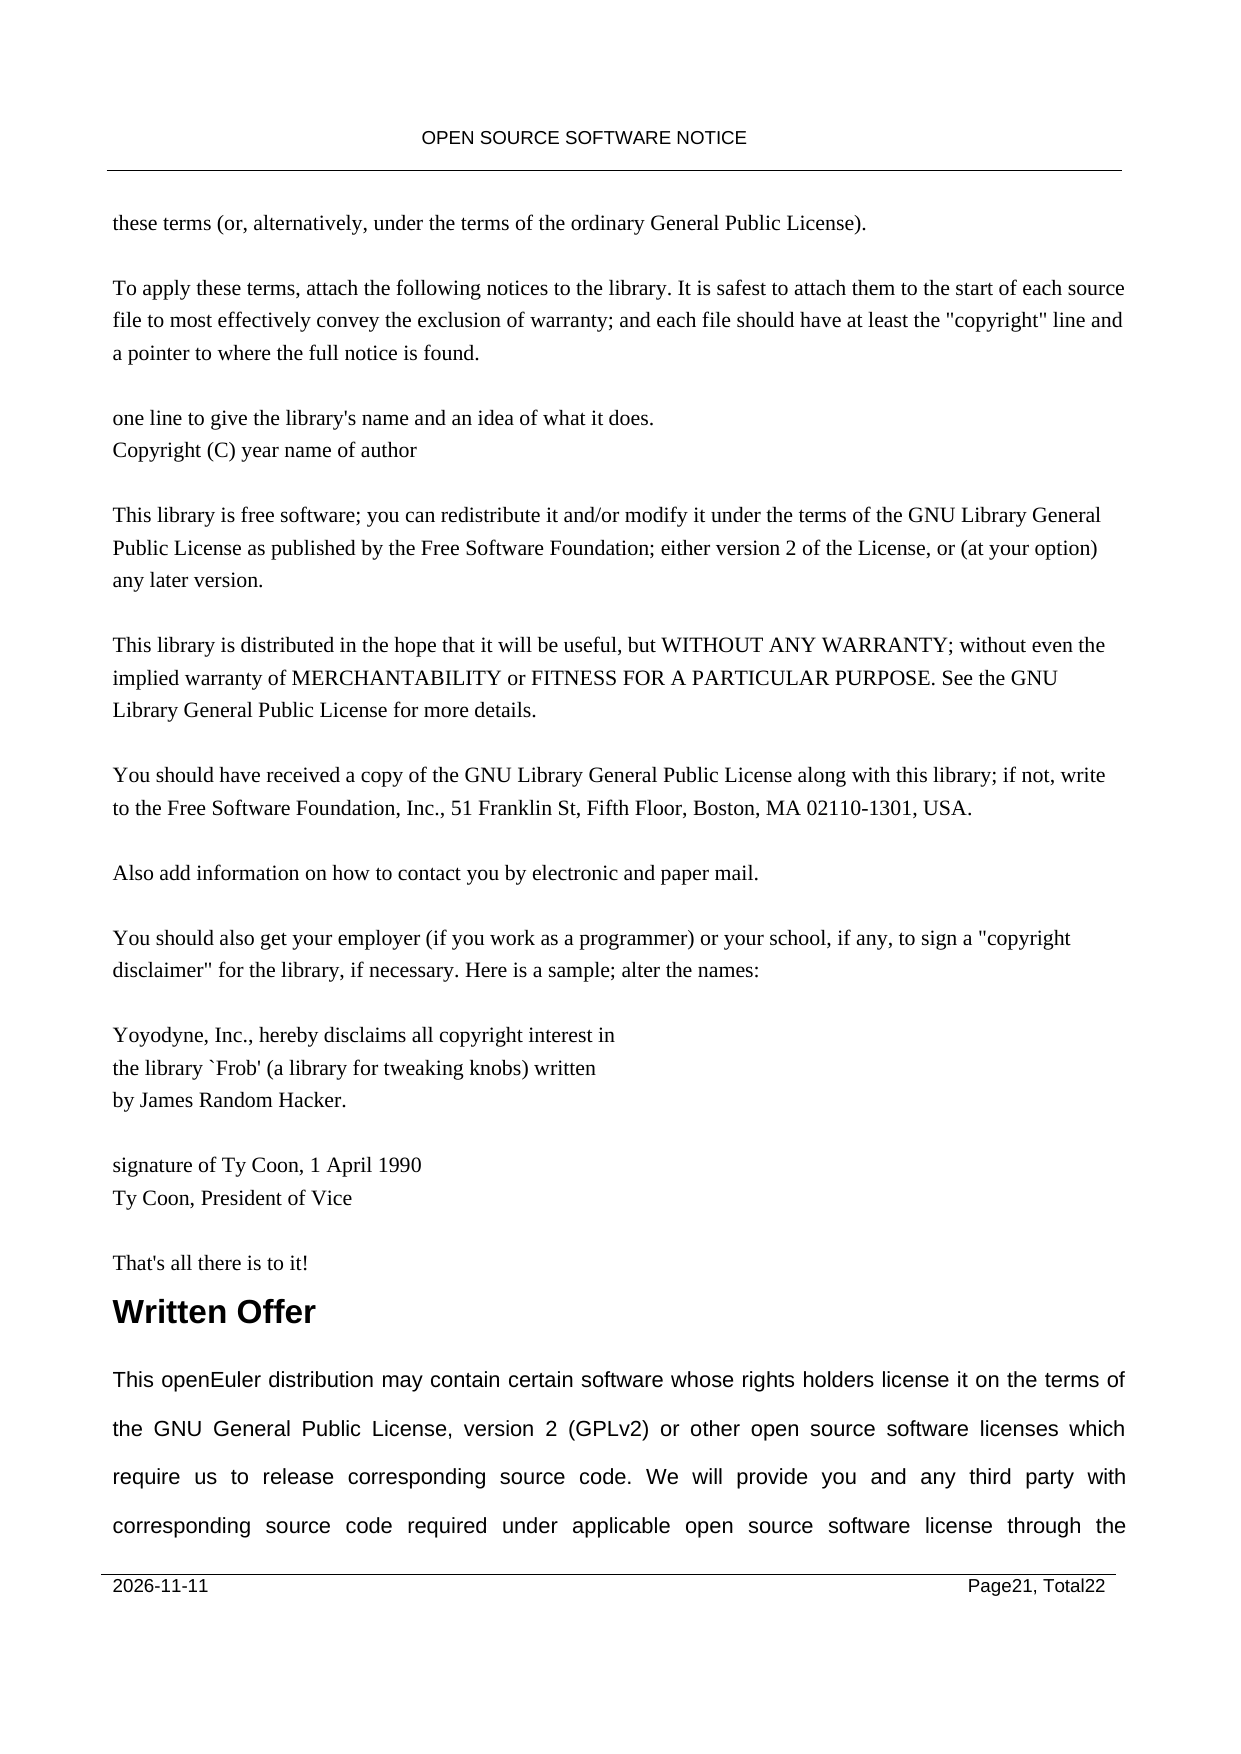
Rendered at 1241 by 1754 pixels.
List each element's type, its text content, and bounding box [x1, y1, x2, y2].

text Written Offer [112, 1279, 1128, 1344]
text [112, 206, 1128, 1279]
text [112, 1363, 1128, 1542]
